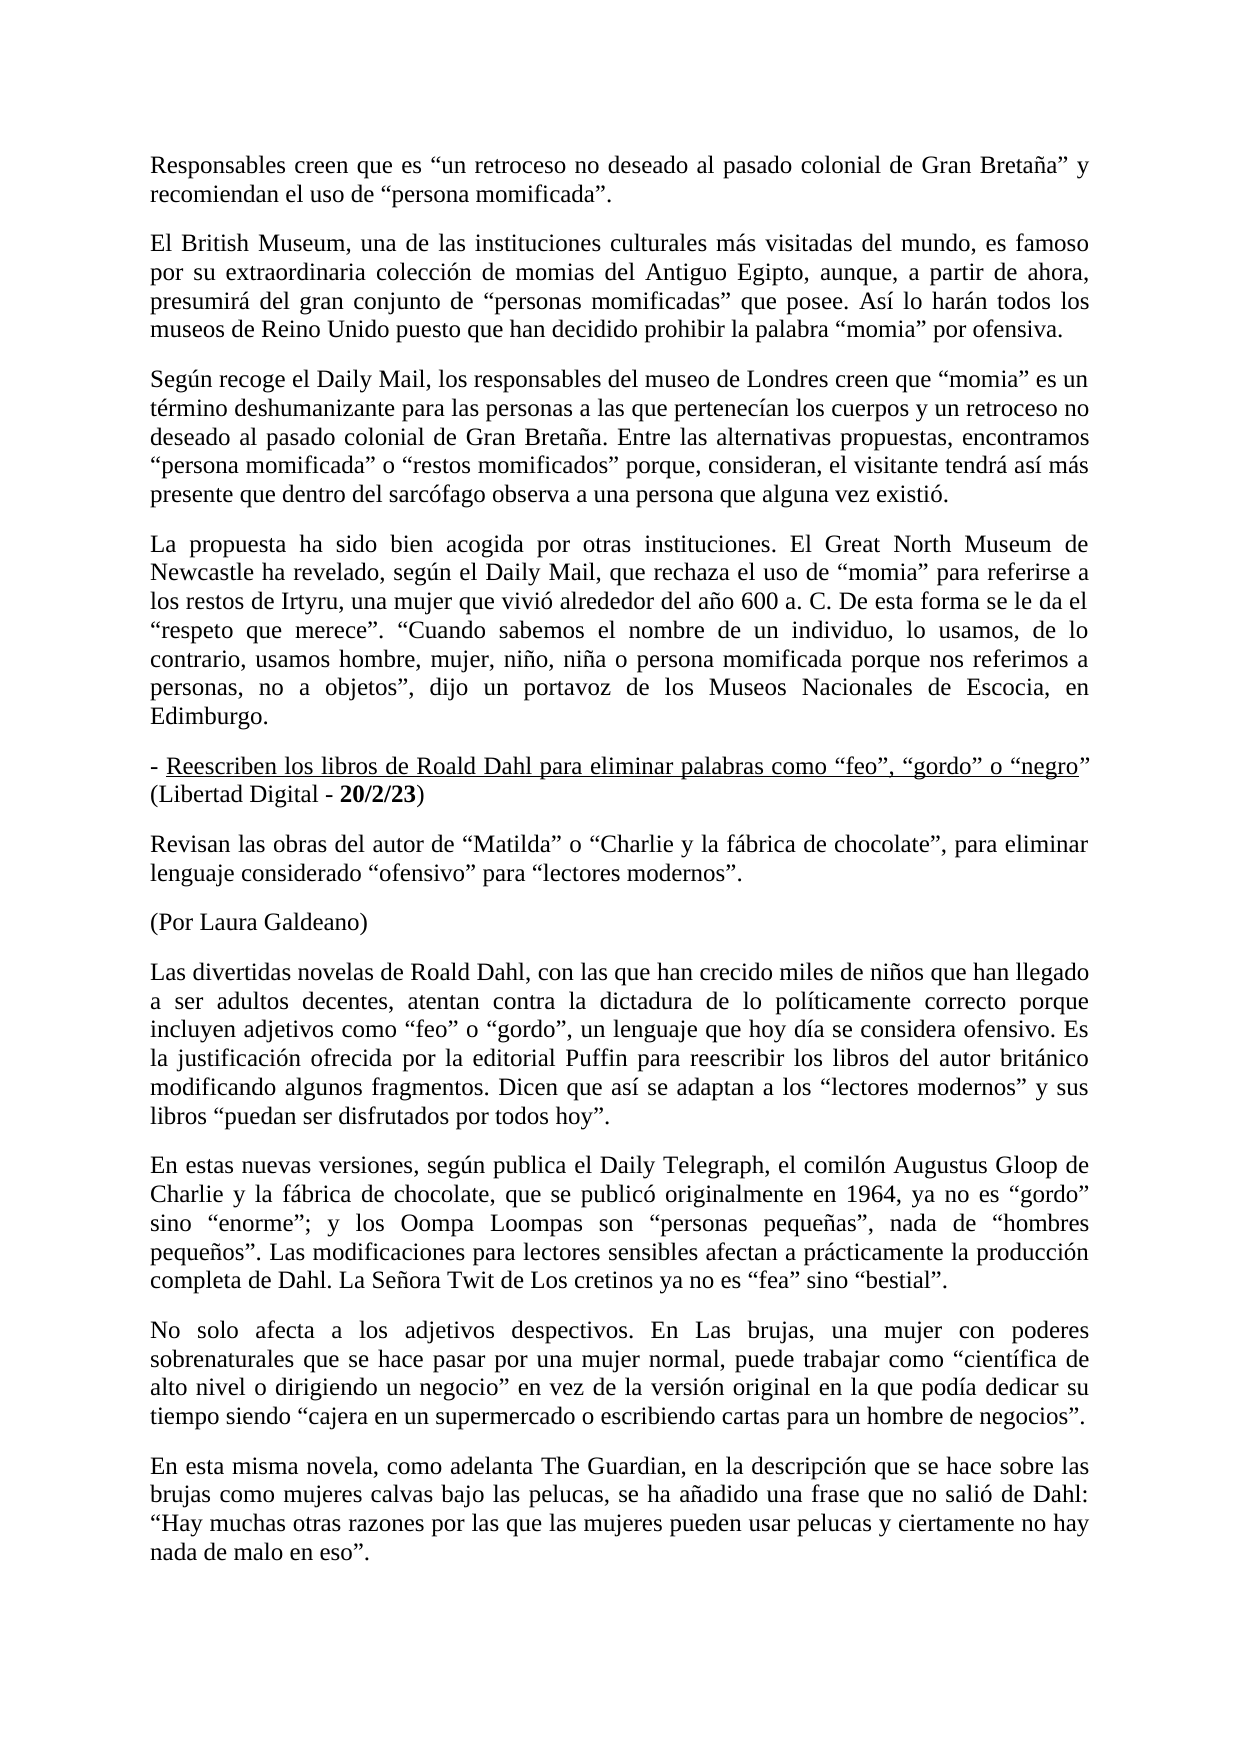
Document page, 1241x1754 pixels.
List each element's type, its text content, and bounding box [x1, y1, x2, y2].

text La propuesta ha sido bien acogida por otras instituciones. El Great North Museum de Newcastle ha revelado, según el Daily Mail, que rechaza el uso de “momia” para referirse a los restos de Irtyru, una mujer que vivió alrededor del año 600 a. C. De esta forma se le da el “respeto que merece”. “Cuando sabemos el nombre de un individuo, lo usamos, de lo contrario, usamos hombre, mujer, niño, niña o persona momificada porque nos referimos a personas, no a objetos”, dijo un portavoz de los Museos Nacionales de Escocia, en Edimburgo. [150, 529, 1090, 730]
text Revisan las obras del autor de “Matilda” o “Charlie y la fábrica de chocolate”, para eliminar lenguaje considerado “ofensivo” para “lectores modernos”. [150, 829, 1090, 887]
text Responsables creen que es “un retroceso no deseado al pasado colonial de Gran Bretaña” y recomiendan el uso de “persona momificada”. [150, 150, 1090, 207]
text En estas nuevas versiones, según publica el Daily Telegraph, el comilón Augustus Gloop de Charlie y la fábrica de chocolate, que se publicó originalmente en 1964, ya no es “gordo” sino “enorme”; y los Oompa Loompas son “personas pequeñas”, nada de “hombres pequeños”. Las modificaciones para lectores sensibles afectan a prácticamente la producción completa de Dahl. La Señora Twit de Los cretinos ya no es “fea” sino “bestial”. [150, 1150, 1090, 1294]
text El British Museum, una de las instituciones culturales más visitadas del mundo, es famoso por su extraordinaria colección de momias del Antiguo Egipto, aunque, a partir de ahora, presumirá del gran conjunto de “personas momificadas” que posee. Así lo harán todos los museos de Reino Unido puesto que han decidido prohibir la palabra “momia” por ofensiva. [150, 228, 1090, 343]
text - Reescriben los libros de Roald Dahl para eliminar palabras como “feo”, “gordo” o “negro” (Libertad Digital - 20/2/23) [150, 751, 1090, 808]
text No solo afecta a los adjetivos despectivos. En Las brujas, una mujer con poderes sobrenaturales que se hace pasar por una mujer normal, puede trabajar como “científica de alto nivel o dirigiendo un negocio” en vez de la versión original en la que podía dedicar su tiempo siendo “cajera en un supermercado o escribiendo cartas para un hombre de negocios”. [150, 1315, 1090, 1430]
text Según recoge el Daily Mail, los responsables del museo de Londres creen que “momia” es un término deshumanizante para las personas a las que pertenecían los cuerpos y un retroceso no deseado al pasado colonial de Gran Bretaña. Entre las alternativas propuestas, encontramos “persona momificada” o “restos momificados” porque, consideran, el visitante tendrá así más presente que dentro del sarcófago observa a una persona que alguna vez existió. [150, 364, 1090, 508]
text Las divertidas novelas de Roald Dahl, con las que han crecido miles de niños que han llegado a ser adultos decentes, atentan contra la dictadura de lo políticamente correcto porque incluyen adjetivos como “feo” o “gordo”, un lenguaje que hoy día se considera ofensivo. Es la justificación ofrecida por la editorial Puffin para reescribir los libros del autor británico modificando algunos fragmentos. Dicen que así se adaptan a los “lectores modernos” y sus libros “puedan ser disfrutados por todos hoy”. [150, 957, 1090, 1129]
text En esta misma novela, como adelanta The Guardian, en la descripción que se hace sobre las brujas como mujeres calvas bajo las pelucas, se ha añadido una frase que no salió de Dahl: “Hay muchas otras razones por las que las mujeres pueden usar pelucas y ciertamente no hay nada de malo en eso”. [150, 1451, 1090, 1566]
text (Por Laura Galdeano) [150, 907, 1090, 936]
